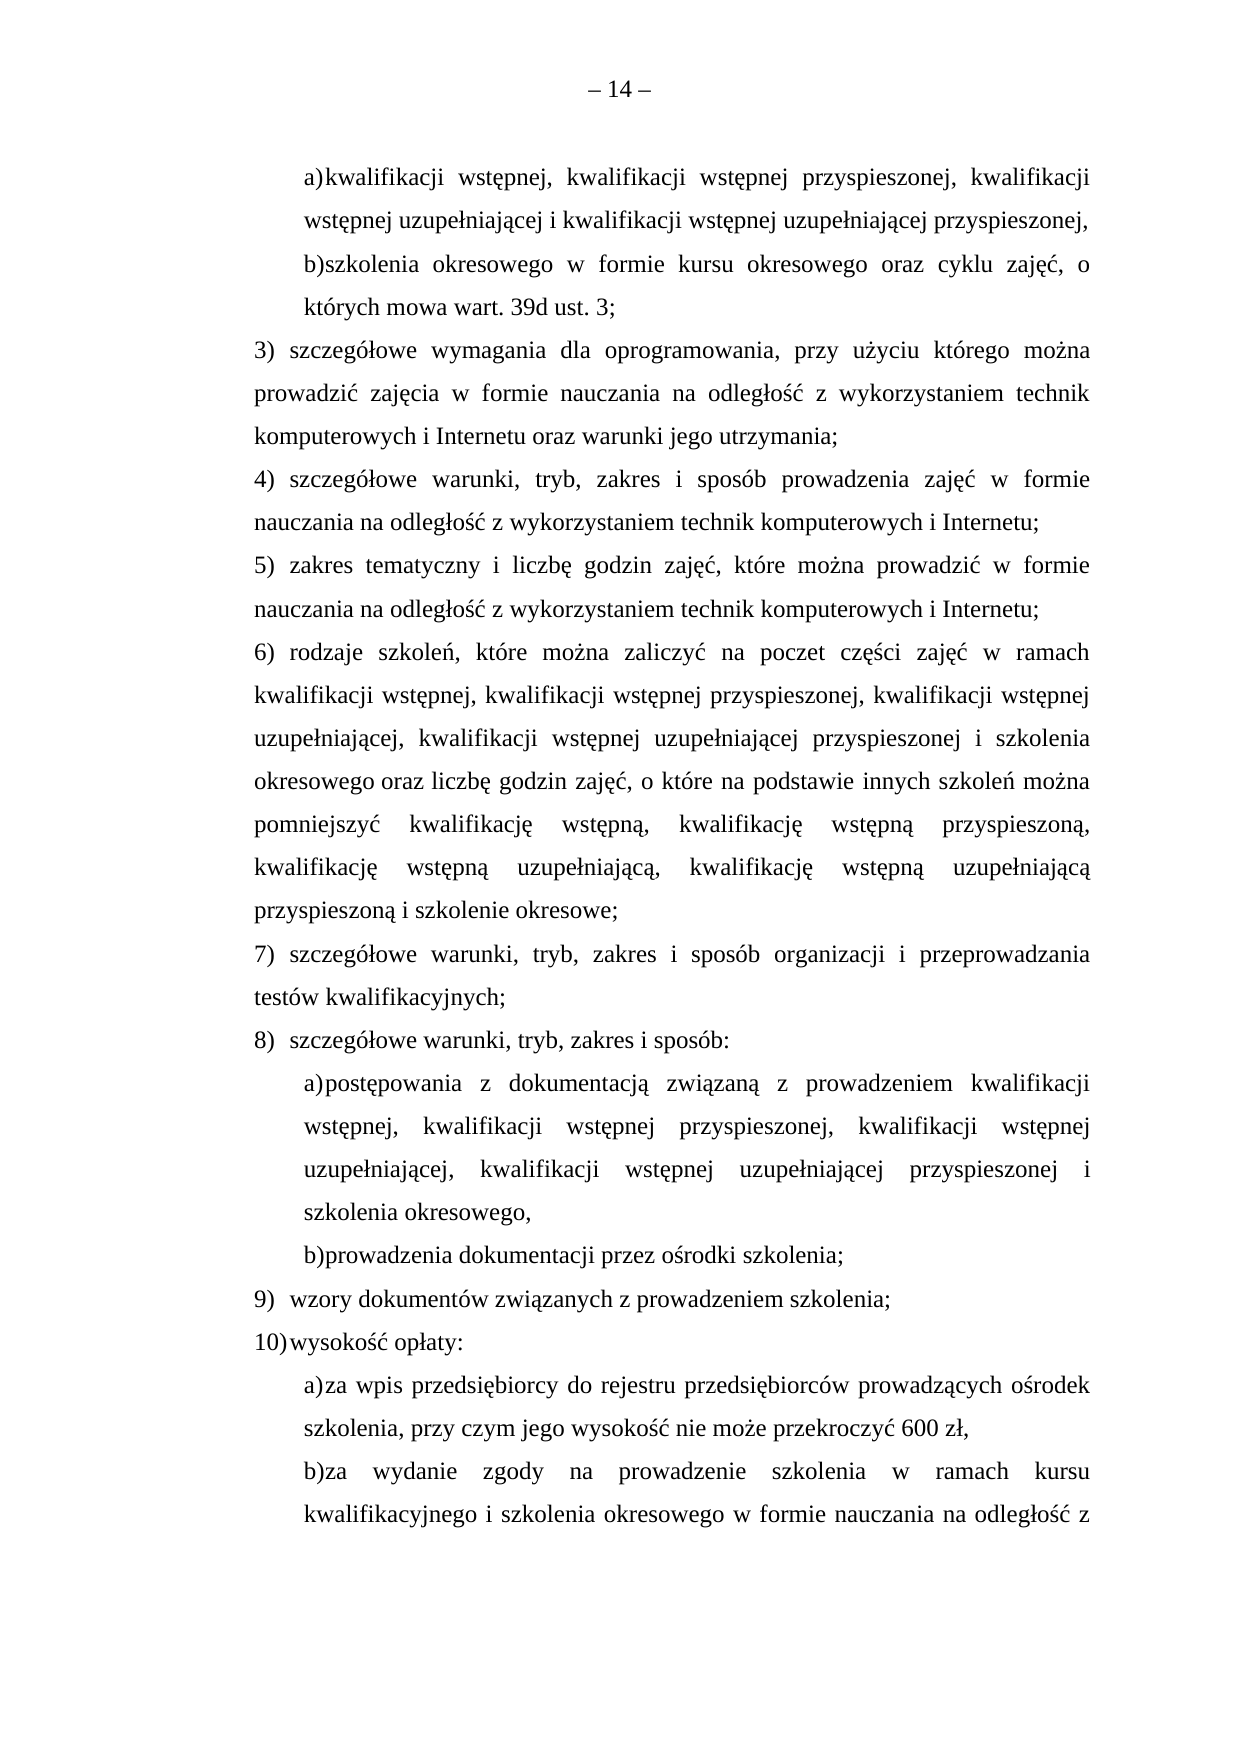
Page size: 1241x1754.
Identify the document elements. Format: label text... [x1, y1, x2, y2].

text 10) wysokość opłaty: [254, 1327, 1091, 1356]
text 6) rodzaje szkoleń, które można zaliczyć na poczet części zajęć w ramach kwalifikacji wstępnej, kwalifikacji wstępnej przyspieszonej, kwalifikacji wstępnej uzupełniającej, kwalifikacji wstępnej uzupełniającej przyspieszonej i szkolenia okresowego oraz liczbę godzin zajęć, o które na podstawie innych szkoleń można pomniejszyć kwalifikację wstępną, kwalifikację wstępną przyspieszoną, kwalifikację wstępną uzupełniającą, kwalifikację wstępną uzupełniającą przyspieszoną i szkolenie okresowe; [254, 637, 1091, 924]
text 5) zakres tematyczny i liczbę godzin zajęć, które można prowadzić w formie nauczania na odległość z wykorzystaniem technik komputerowych i Internetu; [254, 551, 1091, 622]
text b) prowadzenia dokumentacji przez ośrodki szkolenia; [304, 1241, 1091, 1269]
text b) szkolenia okresowego w formie kursu okresowego oraz cyklu zajęć, o których mowa wart. 39d ust. 3; [304, 249, 1091, 321]
text 8) szczegółowe warunki, tryb, zakres i sposób: [254, 1025, 1091, 1054]
text 7) szczegółowe warunki, tryb, zakres i sposób organizacji i przeprowadzania testów kwalifikacyjnych; [254, 939, 1091, 1011]
text a) postępowania z dokumentacją związaną z prowadzeniem kwalifikacji wstępnej, kwalifikacji wstępnej przyspieszonej, kwalifikacji wstępnej uzupełniającej, kwalifikacji wstępnej uzupełniającej przyspieszonej i szkolenia okresowego, [304, 1068, 1091, 1226]
text 4) szczegółowe warunki, tryb, zakres i sposób prowadzenia zajęć w formie nauczania na odległość z wykorzystaniem technik komputerowych i Internetu; [254, 464, 1091, 536]
text 9) wzory dokumentów związanych z prowadzeniem szkolenia; [254, 1284, 1091, 1312]
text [304, 1456, 1091, 1528]
text a) kwalifikacji wstępnej, kwalifikacji wstępnej przyspieszonej, kwalifikacji wstępnej uzupełniającej i kwalifikacji wstępnej uzupełniającej przyspieszonej, [304, 162, 1091, 234]
text a) za wpis przedsiębiorcy do rejestru przedsiębiorców prowadzących ośrodek szkolenia, przy czym jego wysokość nie może przekroczyć 600 zł, [304, 1370, 1091, 1442]
text 3) szczegółowe wymagania dla oprogramowania, przy użyciu którego można prowadzić zajęcia w formie nauczania na odległość z wykorzystaniem technik komputerowych i Internetu oraz warunki jego utrzymania; [254, 335, 1091, 450]
